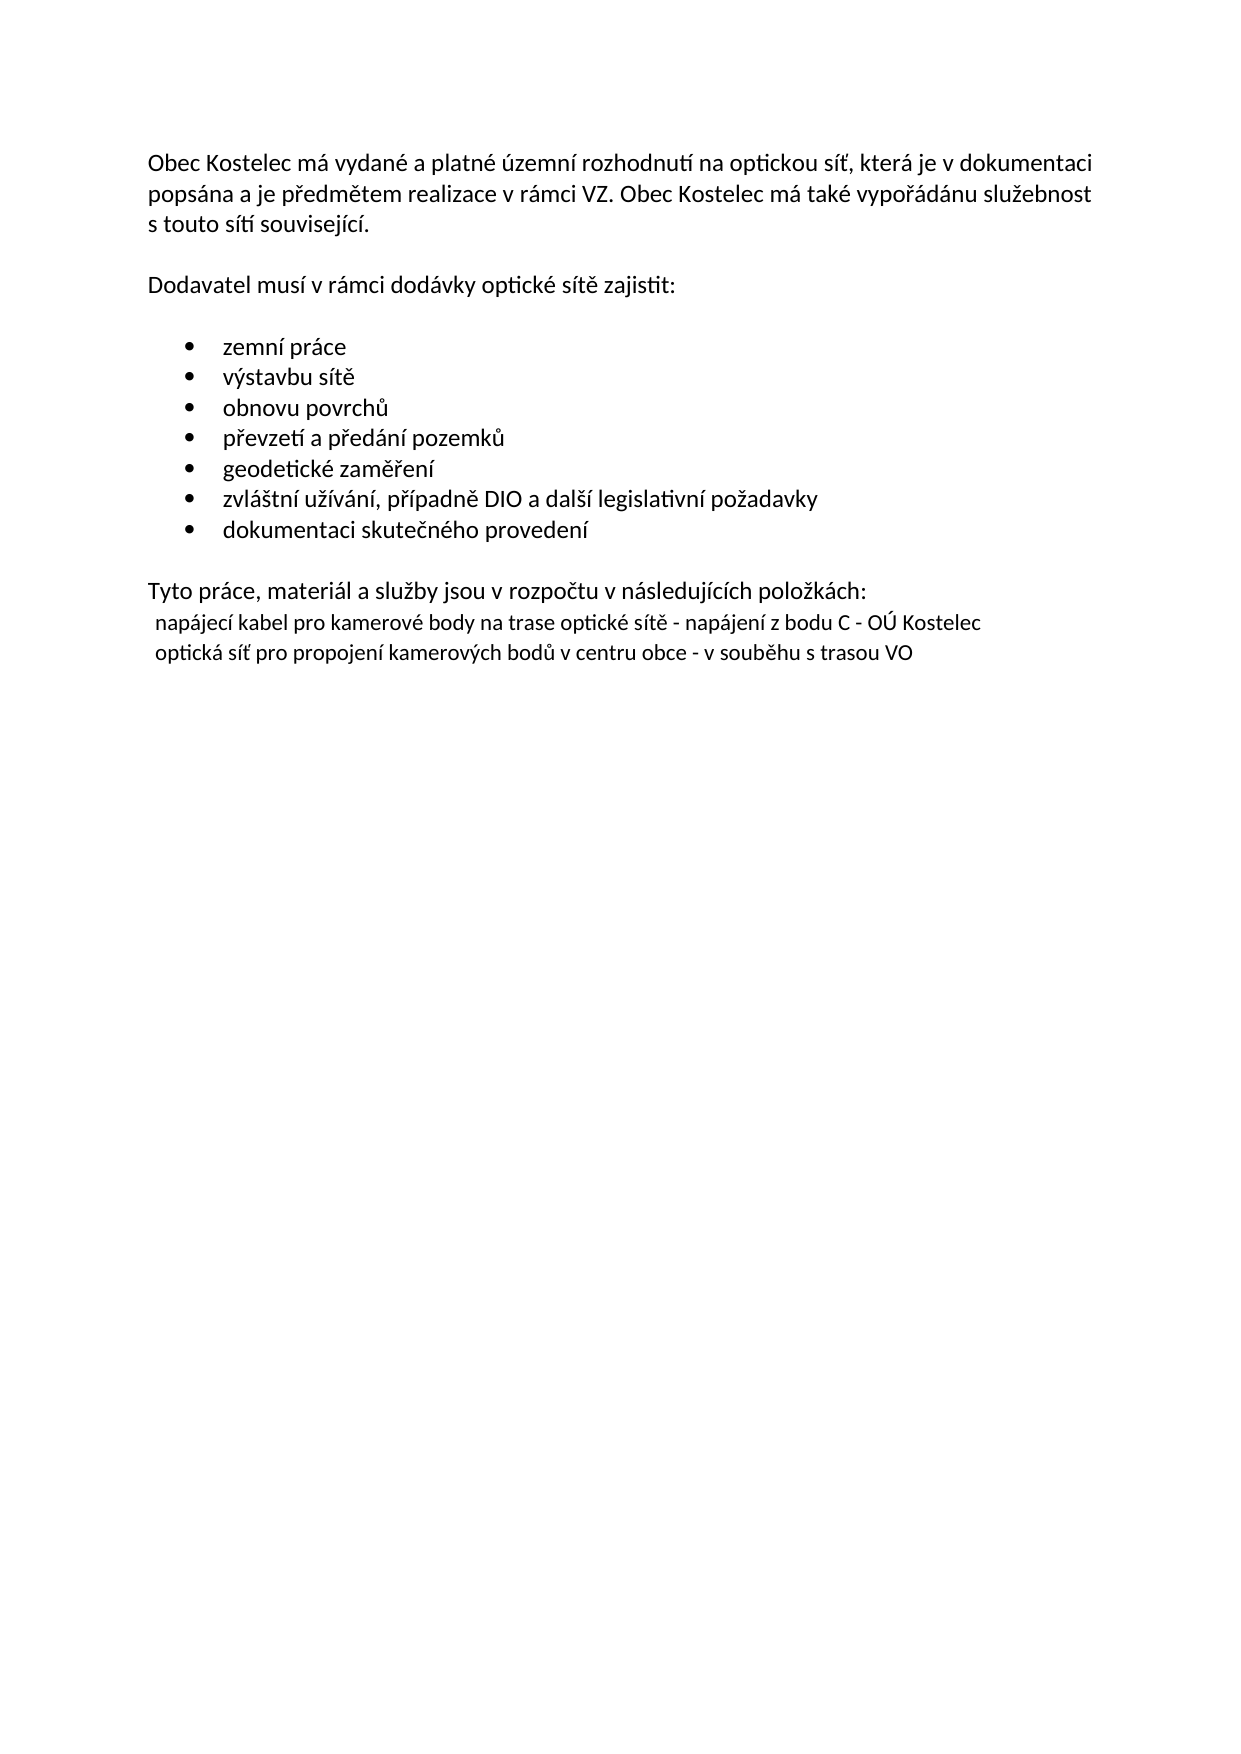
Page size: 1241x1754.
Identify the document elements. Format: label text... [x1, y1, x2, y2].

text Obec Kostelec má vydané a platné územní rozhodnutí na optickou síť, která je v dokumentaci popsána a je předmětem realizace v rámci VZ. Obec Kostelec má také vypořádánu služebnost s touto sítí související. [148, 148, 1093, 239]
list geodetické zaměření [185, 453, 1093, 483]
list převzetí a předání pozemků [185, 422, 1093, 453]
list zemní práce [185, 331, 1093, 361]
table_cell optická síť pro propojení kamerových bodů v centru obce - v souběhu s trasou VO [148, 636, 1240, 666]
text Tyto práce, materiál a služby jsou v rozpočtu v následujících položkách: [148, 575, 1093, 605]
table_header napájecí kabel pro kamerové body na trase optické sítě - napájení z bodu C - OÚ Kostelec [148, 605, 1240, 636]
list obnovu povrchů [185, 392, 1093, 422]
text Dodavatel musí v rámci dodávky optické sítě zajistit: [148, 270, 1093, 300]
list výstavbu sítě [185, 361, 1093, 392]
list zvláštní užívání, případně DIO a další legislativní požadavky [185, 483, 1093, 514]
list dokumentaci skutečného provedení [185, 514, 1093, 544]
